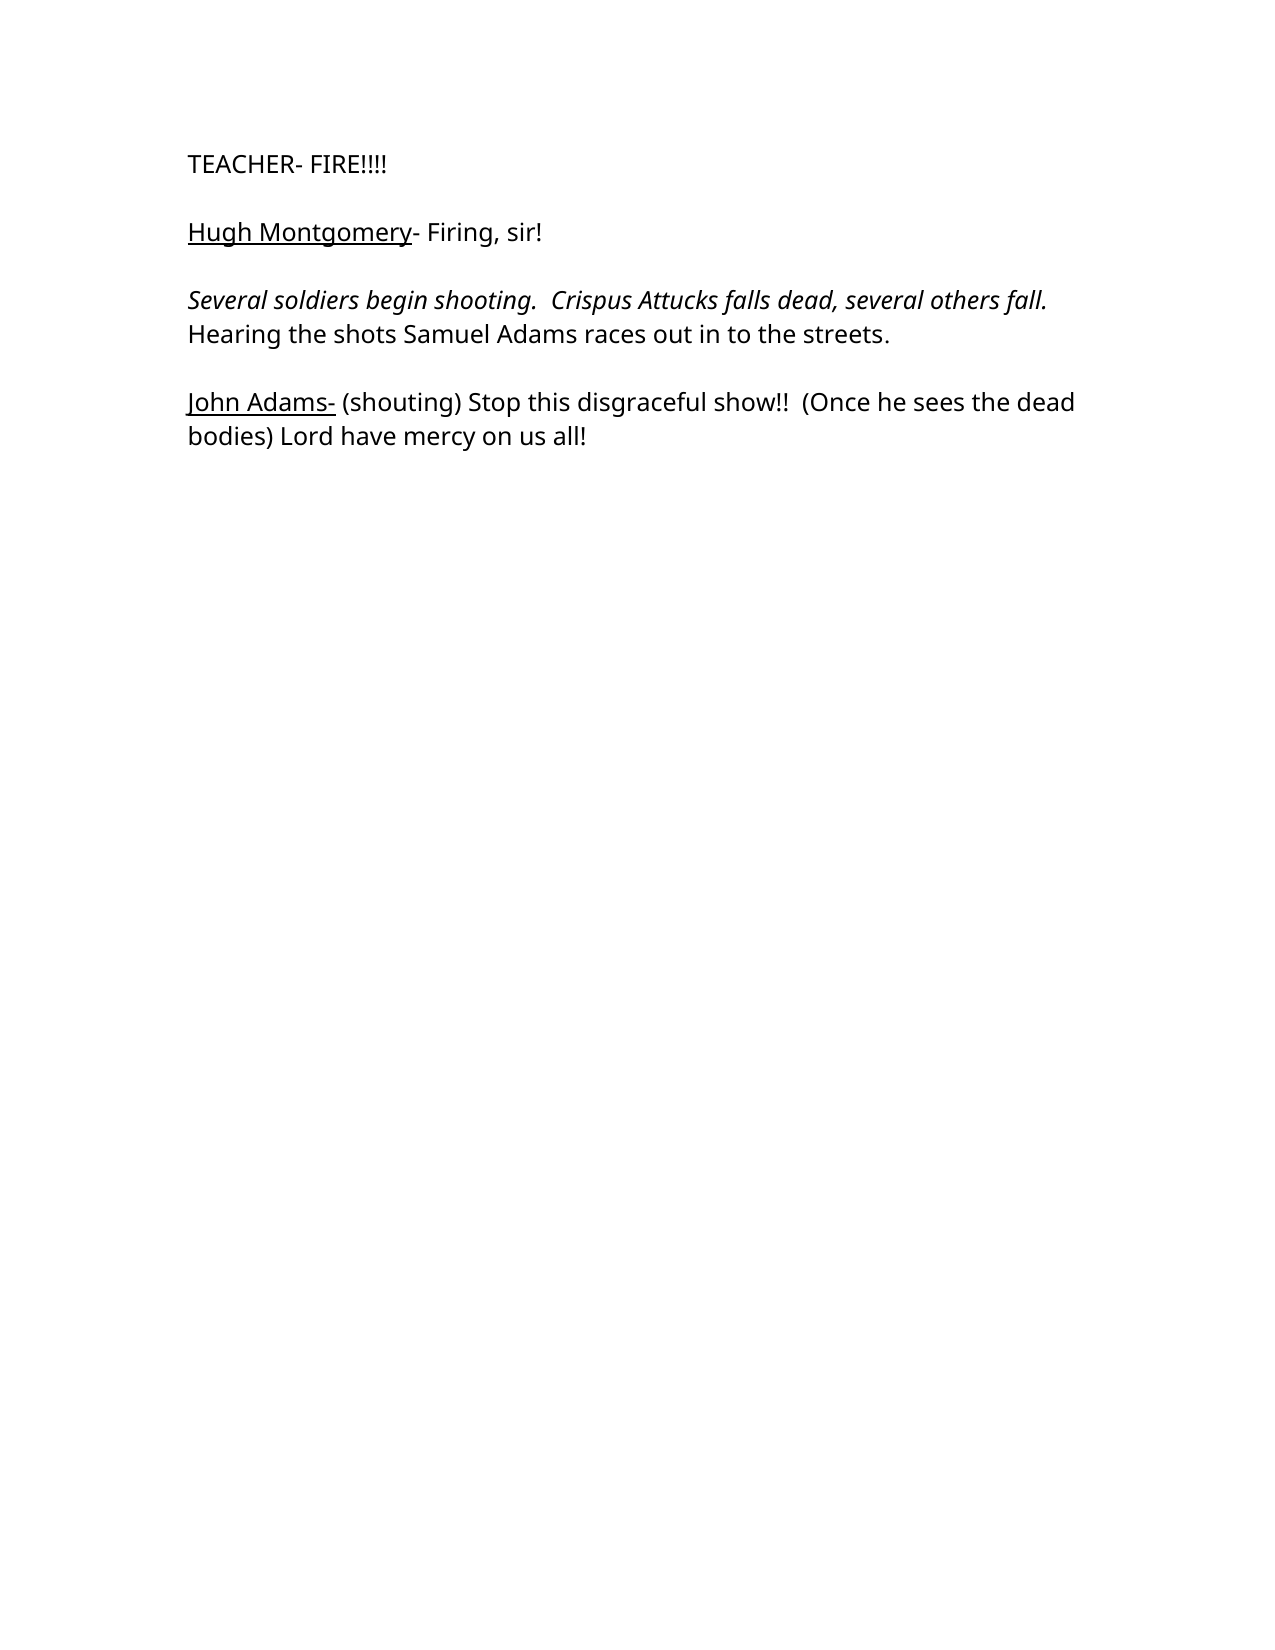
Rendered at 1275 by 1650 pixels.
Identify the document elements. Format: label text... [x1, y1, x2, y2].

text Several soldiers begin shooting. Crispus Attucks falls dead, several others fall. Hearing the shots Samuel Adams races out in to the streets. [187, 283, 1087, 351]
text Hugh Montgomery- Firing, sir! [187, 215, 1087, 249]
text John Adams- (shouting) Stop this disgraceful show!! (Once he sees the dead bodies) Lord have mercy on us all! [187, 385, 1087, 453]
text TEACHER- FIRE!!!! [187, 147, 1087, 181]
